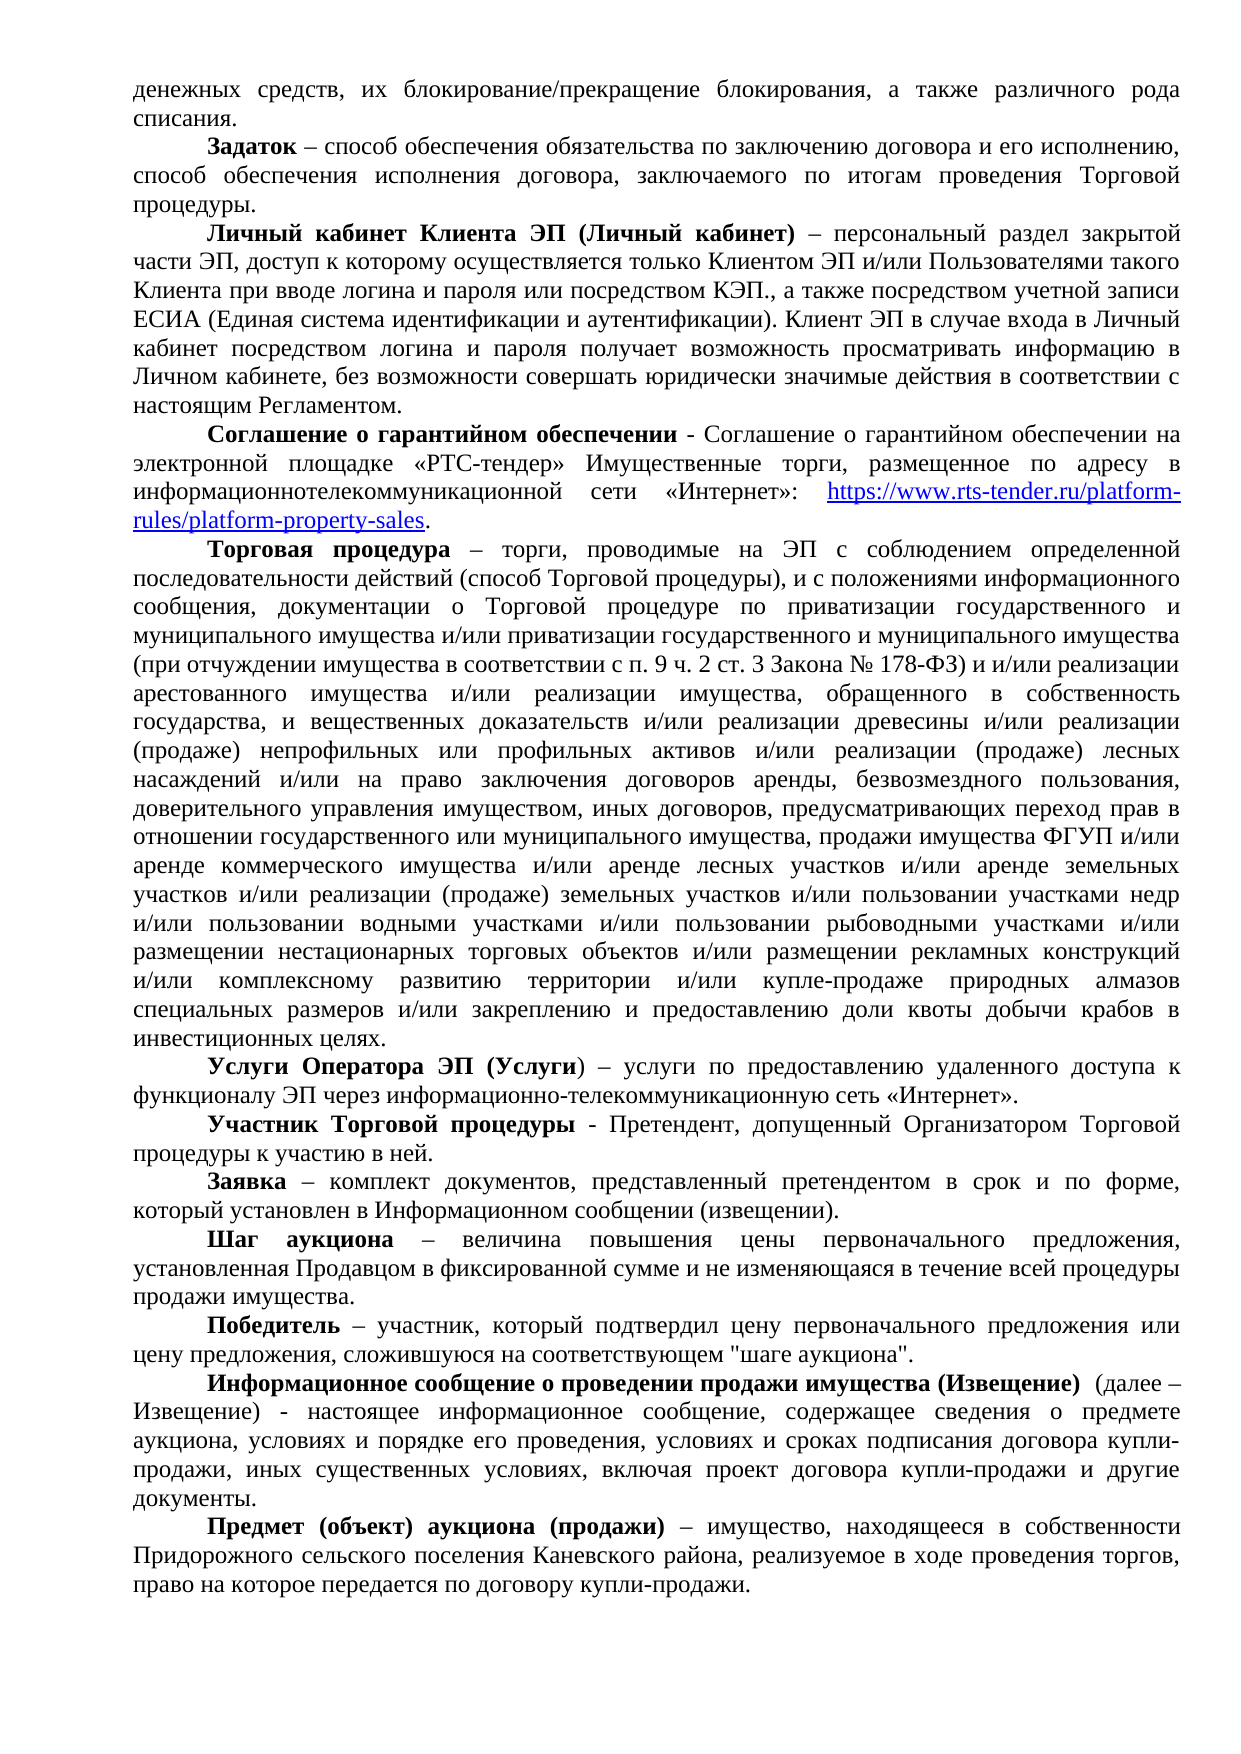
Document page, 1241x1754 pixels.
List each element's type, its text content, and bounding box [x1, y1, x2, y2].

text Победитель – участник, который подтвердил цену первоначального предложения или цену предложения, сложившуюся на соответствующем "шаге аукциона". [133, 1310, 1181, 1368]
text Участник Торговой процедуры - Претендент, допущенный Организатором Торговой процедуры к участию в ней. [133, 1109, 1181, 1166]
text Информационное сообщение о проведении продажи имущества (Извещение) (далее – Извещение) - настоящее информационное сообщение, содержащее сведения о предмете аукциона, условиях и порядке его проведения, условиях и сроках подписания договора купли-продажи, иных существенных условиях, включая проект договора купли-продажи и другие документы. [133, 1368, 1181, 1511]
text Торговая процедура – торги, проводимые на ЭП с соблюдением определенной последовательности действий (способ Торговой процедуры), и с положениями информационного сообщения, документации о Торговой процедуре по приватизации государственного и муниципального имущества и/или приватизации государственного и муниципального имущества (при отчуждении имущества в соответствии с п. 9 ч. 2 ст. 3 Закона № 178-ФЗ) и и/или реализации арестованного имущества и/или реализации имущества, обращенного в собственность государства, и вещественных доказательств и/или реализации древесины и/или реализации (продаже) непрофильных или профильных активов и/или реализации (продаже) лесных насаждений и/или на право заключения договоров аренды, безвозмездного пользования, доверительного управления имуществом, иных договоров, предусматривающих переход прав в отношении государственного или муниципального имущества, продажи имущества ФГУП и/или аренде коммерческого имущества и/или аренде лесных участков и/или аренде земельных участков и/или реализации (продаже) земельных участков и/или пользовании участками недр и/или пользовании водными участками и/или пользовании рыбоводными участками и/или размещении нестационарных торговых объектов и/или размещении рекламных конструкций и/или комплексному развитию территории и/или купле-продаже природных алмазов специальных размеров и/или закреплению и предоставлению доли квоты добычи крабов в инвестиционных целях. [133, 534, 1181, 1051]
text Заявка – комплект документов, представленный претендентом в срок и по форме, который установлен в Информационном сообщении (извещении). [133, 1166, 1181, 1224]
text Предмет (объект) аукциона (продажи) – имущество, находящееся в собственности Придорожного сельского поселения Каневского района, реализуемое в ходе проведения торгов, право на которое передается по договору купли-продажи. [133, 1511, 1181, 1598]
text Шаг аукциона – величина повышения цены первоначального предложения, установленная Продавцом в фиксированной сумме и не изменяющаяся в течение всей процедуры продажи имущества. [133, 1224, 1181, 1310]
text Соглашение о гарантийном обеспечении - Соглашение о гарантийном обеспечении на электронной площадке «РТС-тендер» Имущественные торги, размещенное по адресу в информационнотелекоммуникационной сети «Интернет»: https://www.rts-tender.ru/platform-rules/platform-property-sales. [133, 419, 1181, 534]
text Задаток – способ обеспечения обязательства по заключению договора и его исполнению, способ обеспечения исполнения договора, заключаемого по итогам проведения Торговой процедуры. [133, 131, 1181, 218]
text Услуги Оператора ЭП (Услуги) – услуги по предоставлению удаленного доступа к функционалу ЭП через информационно-телекоммуникационную сеть «Интернет». [133, 1051, 1181, 1109]
text Личный кабинет Клиента ЭП (Личный кабинет) – персональный раздел закрытой части ЭП, доступ к которому осуществляется только Клиентом ЭП и/или Пользователями такого Клиента при вводе логина и пароля или посредством КЭП., а также посредством учетной записи ЕСИА (Единая система идентификации и аутентификации). Клиент ЭП в случае входа в Личный кабинет посредством логина и пароля получает возможность просматривать информацию в Личном кабинете, без возможности совершать юридически значимые действия в соответствии с настоящим Регламентом. [133, 218, 1181, 419]
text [133, 74, 1181, 131]
